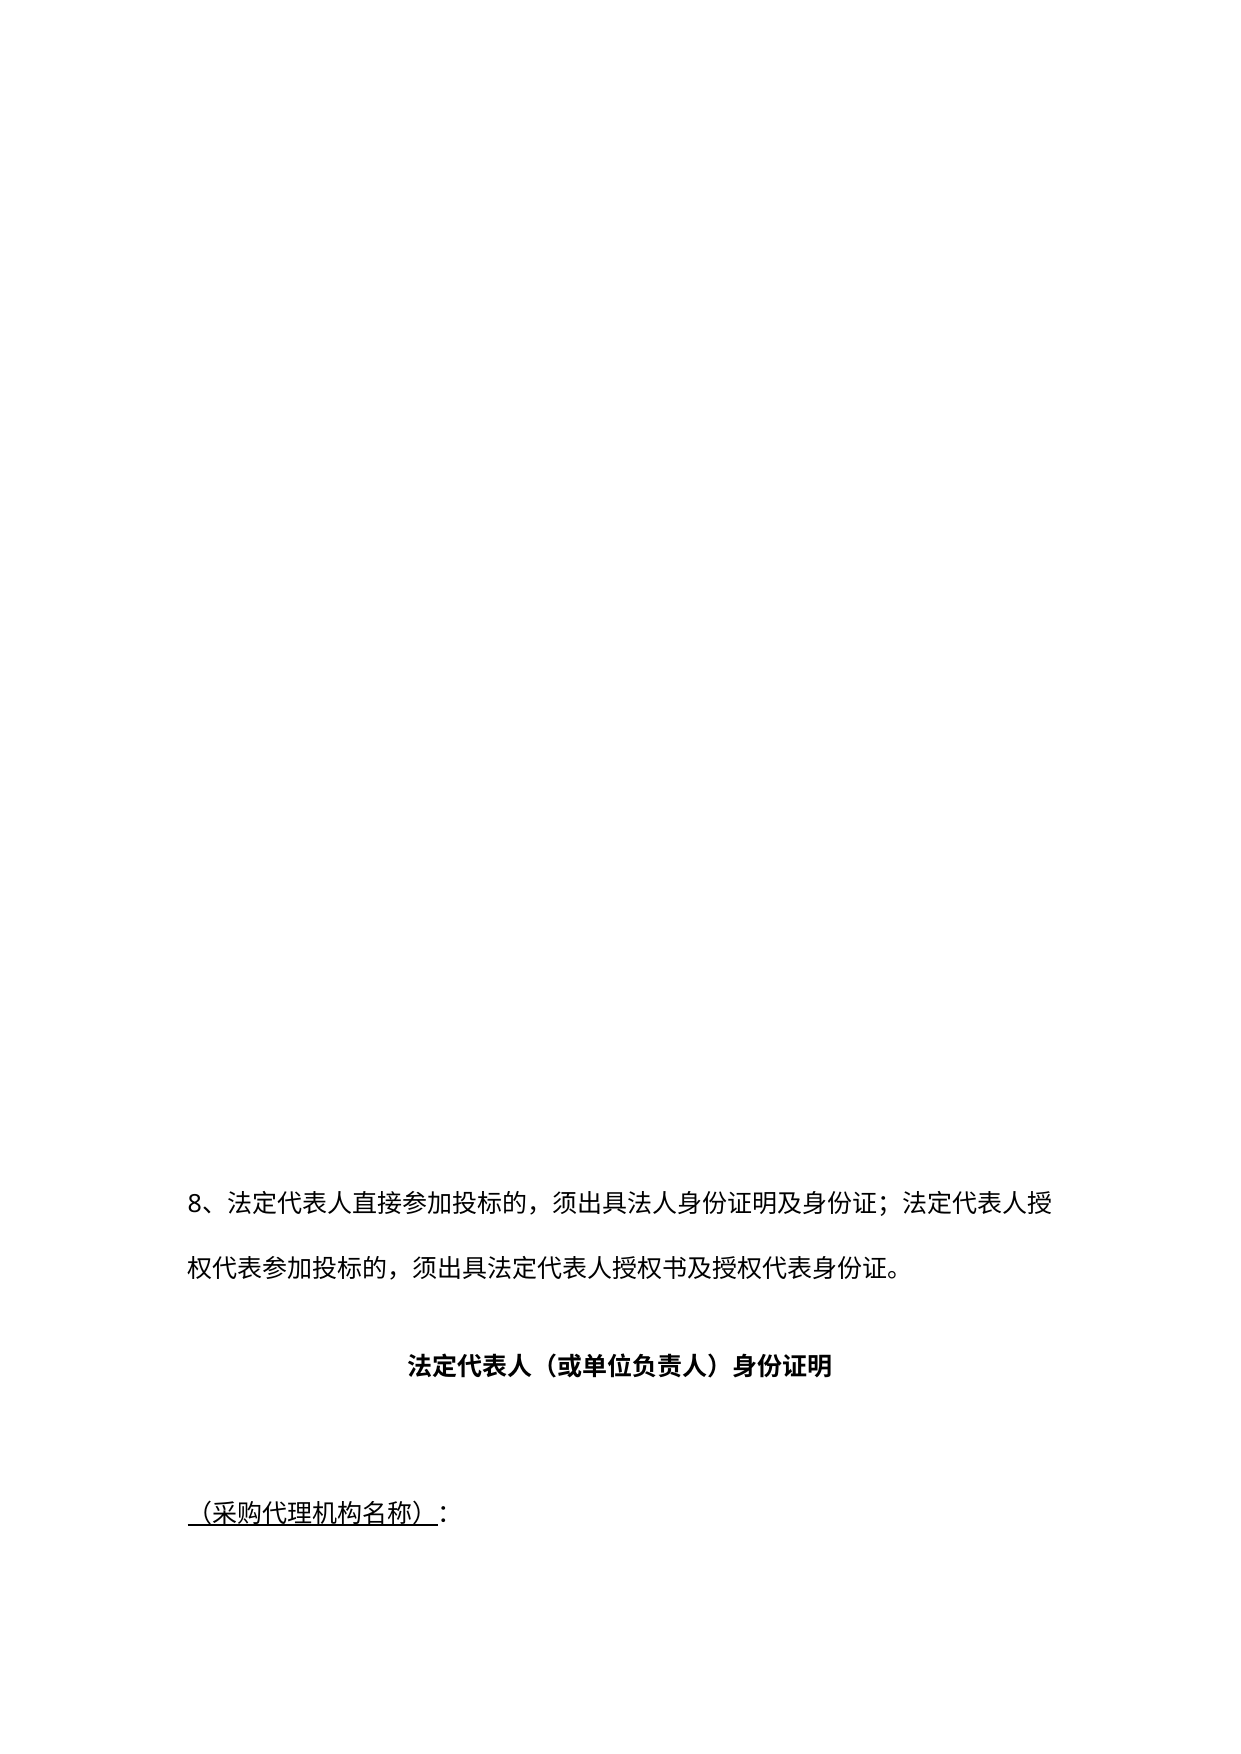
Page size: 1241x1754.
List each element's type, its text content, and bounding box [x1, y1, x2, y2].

text （采购代理机构名称）： [187, 1479, 1053, 1544]
list 8、法定代表人直接参加投标的，须出具法人身份证明及身份证；法定代表人授权代表参加投标的，须出具法定代表人授权书及授权代表身份证。 [187, 1169, 1053, 1299]
text 法定代表人（或单位负责人）身份证明 [187, 1332, 1053, 1397]
